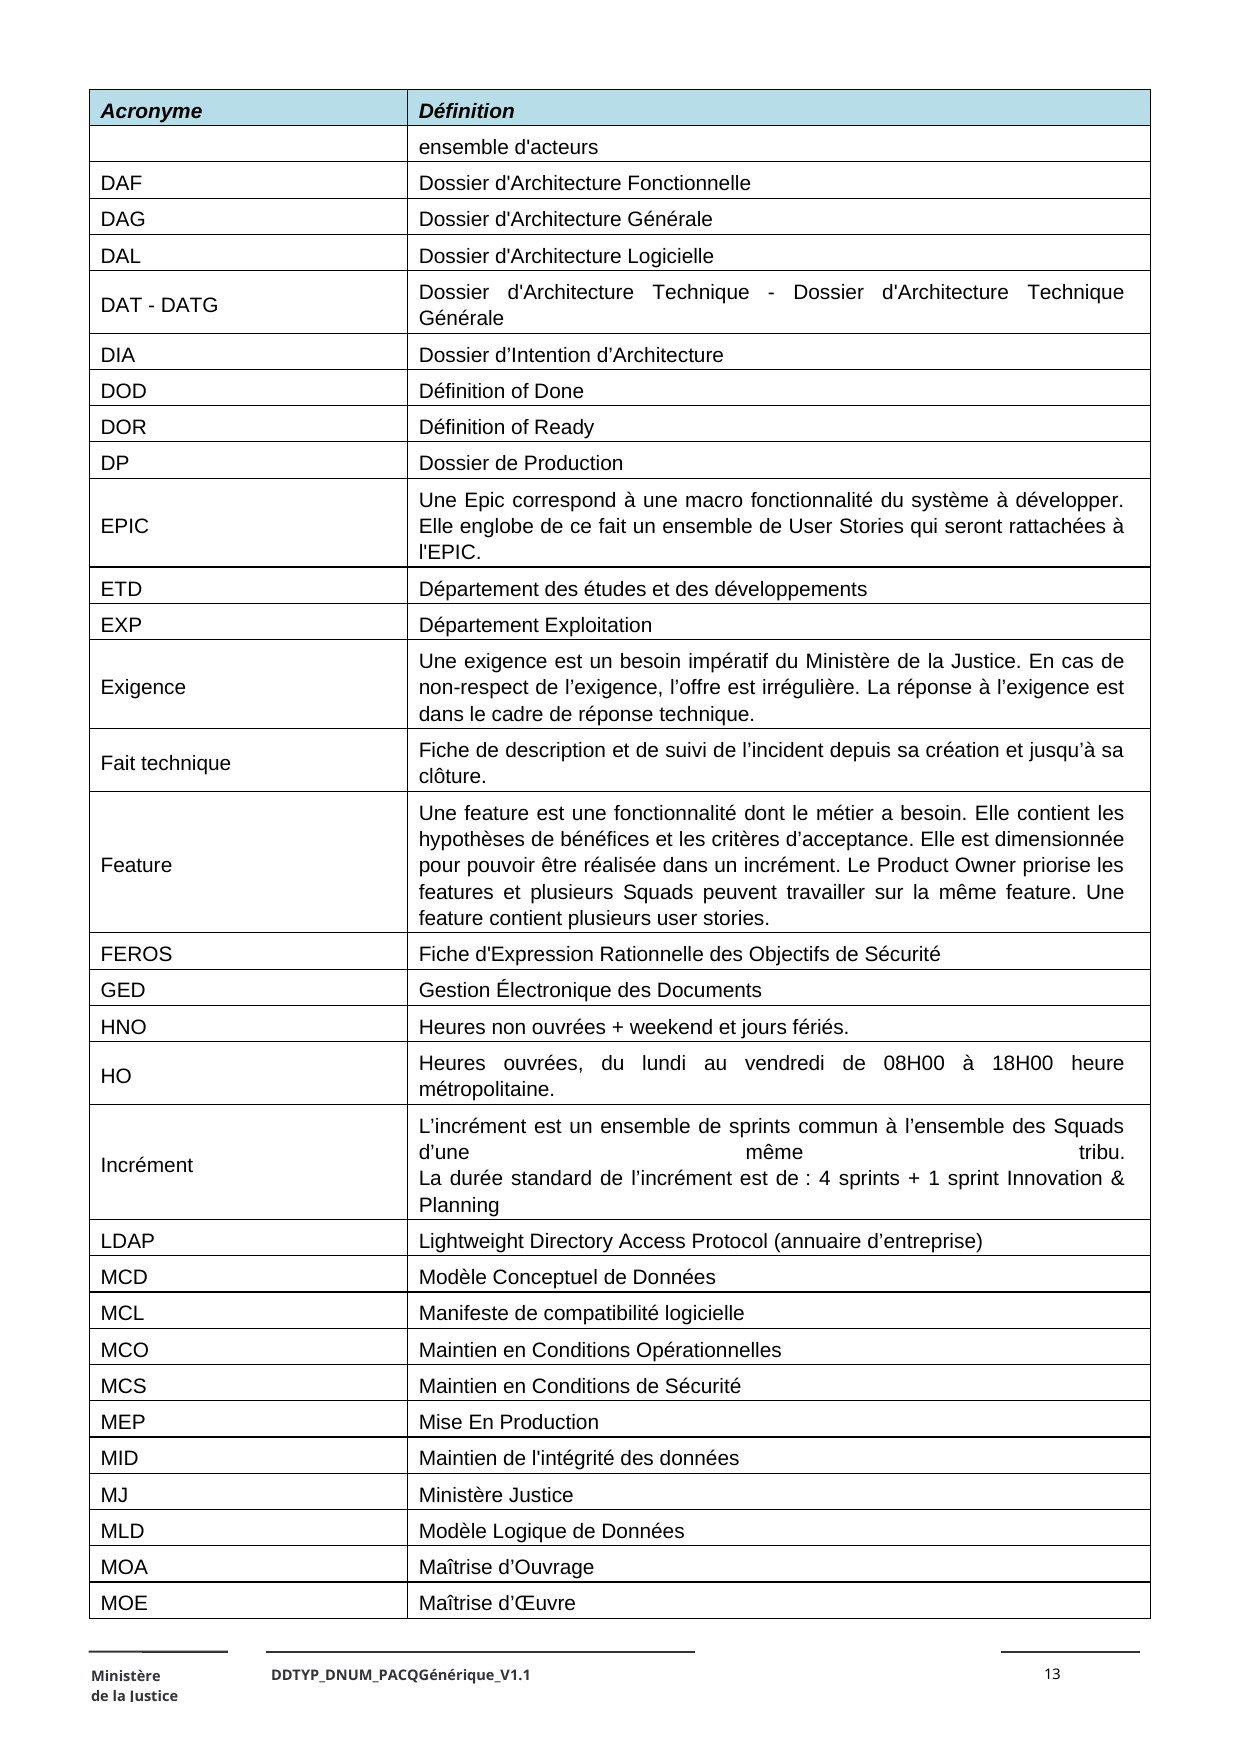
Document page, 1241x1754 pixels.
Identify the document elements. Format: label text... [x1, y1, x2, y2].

table_cell Heures non ouvrées + weekend et jours fériés. [408, 1006, 1150, 1041]
table_cell Mise En Production [408, 1401, 1150, 1436]
table_cell GED [90, 970, 407, 1005]
table_cell Dossier d'Architecture Fonctionnelle [408, 162, 1150, 197]
table_cell DAF [90, 162, 407, 197]
table_cell DOR [90, 406, 407, 441]
table_cell Exigence [90, 640, 407, 728]
table_cell LDAP [90, 1220, 407, 1255]
table_cell Département des études et des développements [408, 568, 1150, 603]
table_cell Dossier d'Architecture Générale [408, 199, 1150, 234]
table_cell HO [90, 1042, 407, 1103]
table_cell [408, 126, 1150, 161]
table_cell MCD [90, 1256, 407, 1291]
table_cell MID [90, 1438, 407, 1473]
table_cell Gestion Électronique des Documents [408, 970, 1150, 1005]
table_cell MCL [90, 1293, 407, 1328]
table_cell Dossier d'Architecture Technique - Dossier d'Architecture Technique Générale [408, 271, 1150, 332]
table_cell ETD [90, 568, 407, 603]
table_cell Modèle Conceptuel de Données [408, 1256, 1150, 1291]
table_cell MCS [90, 1365, 407, 1400]
table_cell Fiche de description et de suivi de l’incident depuis sa création et jusqu’à sa clôture. [408, 729, 1150, 791]
table_cell MOA [90, 1546, 407, 1581]
table_cell Définition of Done [408, 370, 1150, 405]
table_header Définition [408, 90, 1150, 125]
table_cell Dossier d'Architecture Logicielle [408, 235, 1150, 270]
table_cell Une exigence est un besoin impératif du Ministère de la Justice. En cas de non-respect de l’exigence, l’offre est irrégulière. La réponse à l’exigence est dans le cadre de réponse technique. [408, 640, 1150, 728]
table_cell DAT - DATG [90, 271, 407, 332]
table_cell Modèle Logique de Données [408, 1510, 1150, 1545]
table_cell Heures ouvrées, du lundi au vendredi de 08H00 à 18H00 heure métropolitaine. [408, 1042, 1150, 1103]
table_cell MOE [90, 1583, 407, 1618]
table_cell MCO [90, 1329, 407, 1364]
table_cell DOD [90, 370, 407, 405]
table_cell MJ [90, 1474, 407, 1509]
table_cell Dossier de Production [408, 442, 1150, 477]
table_cell Ministère Justice [408, 1474, 1150, 1509]
table_cell Lightweight Directory Access Protocol (annuaire d’entreprise) [408, 1220, 1150, 1255]
table_cell L’incrément est un ensemble de sprints commun à l’ensemble des Squads d’une même tribu. La durée standard de l’incrément est de : 4 sprints + 1 sprint Innovation & Planning [408, 1105, 1150, 1219]
table_cell Manifeste de compatibilité logicielle [408, 1293, 1150, 1328]
table_cell Fait technique [90, 729, 407, 791]
table_cell Maintien en Conditions de Sécurité [408, 1365, 1150, 1400]
table_cell Maintien en Conditions Opérationnelles [408, 1329, 1150, 1364]
table_cell MLD [90, 1510, 407, 1545]
table_cell HNO [90, 1006, 407, 1041]
table_cell Incrément [90, 1105, 407, 1219]
table_cell CU [90, 126, 407, 161]
table_cell DIA [90, 334, 407, 369]
table_cell MEP [90, 1401, 407, 1436]
table_cell DAG [90, 199, 407, 234]
table_cell Une feature est une fonctionnalité dont le métier a besoin. Elle contient les hypothèses de bénéfices et les critères d’acceptance. Elle est dimensionnée pour pouvoir être réalisée dans un incrément. Le Product Owner priorise les features et plusieurs Squads peuvent travailler sur la même feature. Une feature contient plusieurs user stories. [408, 792, 1150, 932]
table_cell Maintien de l'intégrité des données [408, 1438, 1150, 1473]
table_cell DAL [90, 235, 407, 270]
table_header Acronyme [90, 90, 407, 125]
table_cell FEROS [90, 933, 407, 968]
table_cell EXP [90, 604, 407, 639]
table_cell Dossier d’Intention d’Architecture [408, 334, 1150, 369]
table_cell EPIC [90, 479, 407, 566]
table_cell DP [90, 442, 407, 477]
table_cell Feature [90, 792, 407, 932]
table_cell Définition of Ready [408, 406, 1150, 441]
table_cell Fiche d'Expression Rationnelle des Objectifs de Sécurité [408, 933, 1150, 968]
table_cell Maîtrise d’Ouvrage [408, 1546, 1150, 1581]
table_cell Département Exploitation [408, 604, 1150, 639]
table_cell Une Epic correspond à une macro fonctionnalité du système à développer. Elle englobe de ce fait un ensemble de User Stories qui seront rattachées à l'EPIC. [408, 479, 1150, 566]
table_cell Maîtrise d’Œuvre [408, 1583, 1150, 1618]
